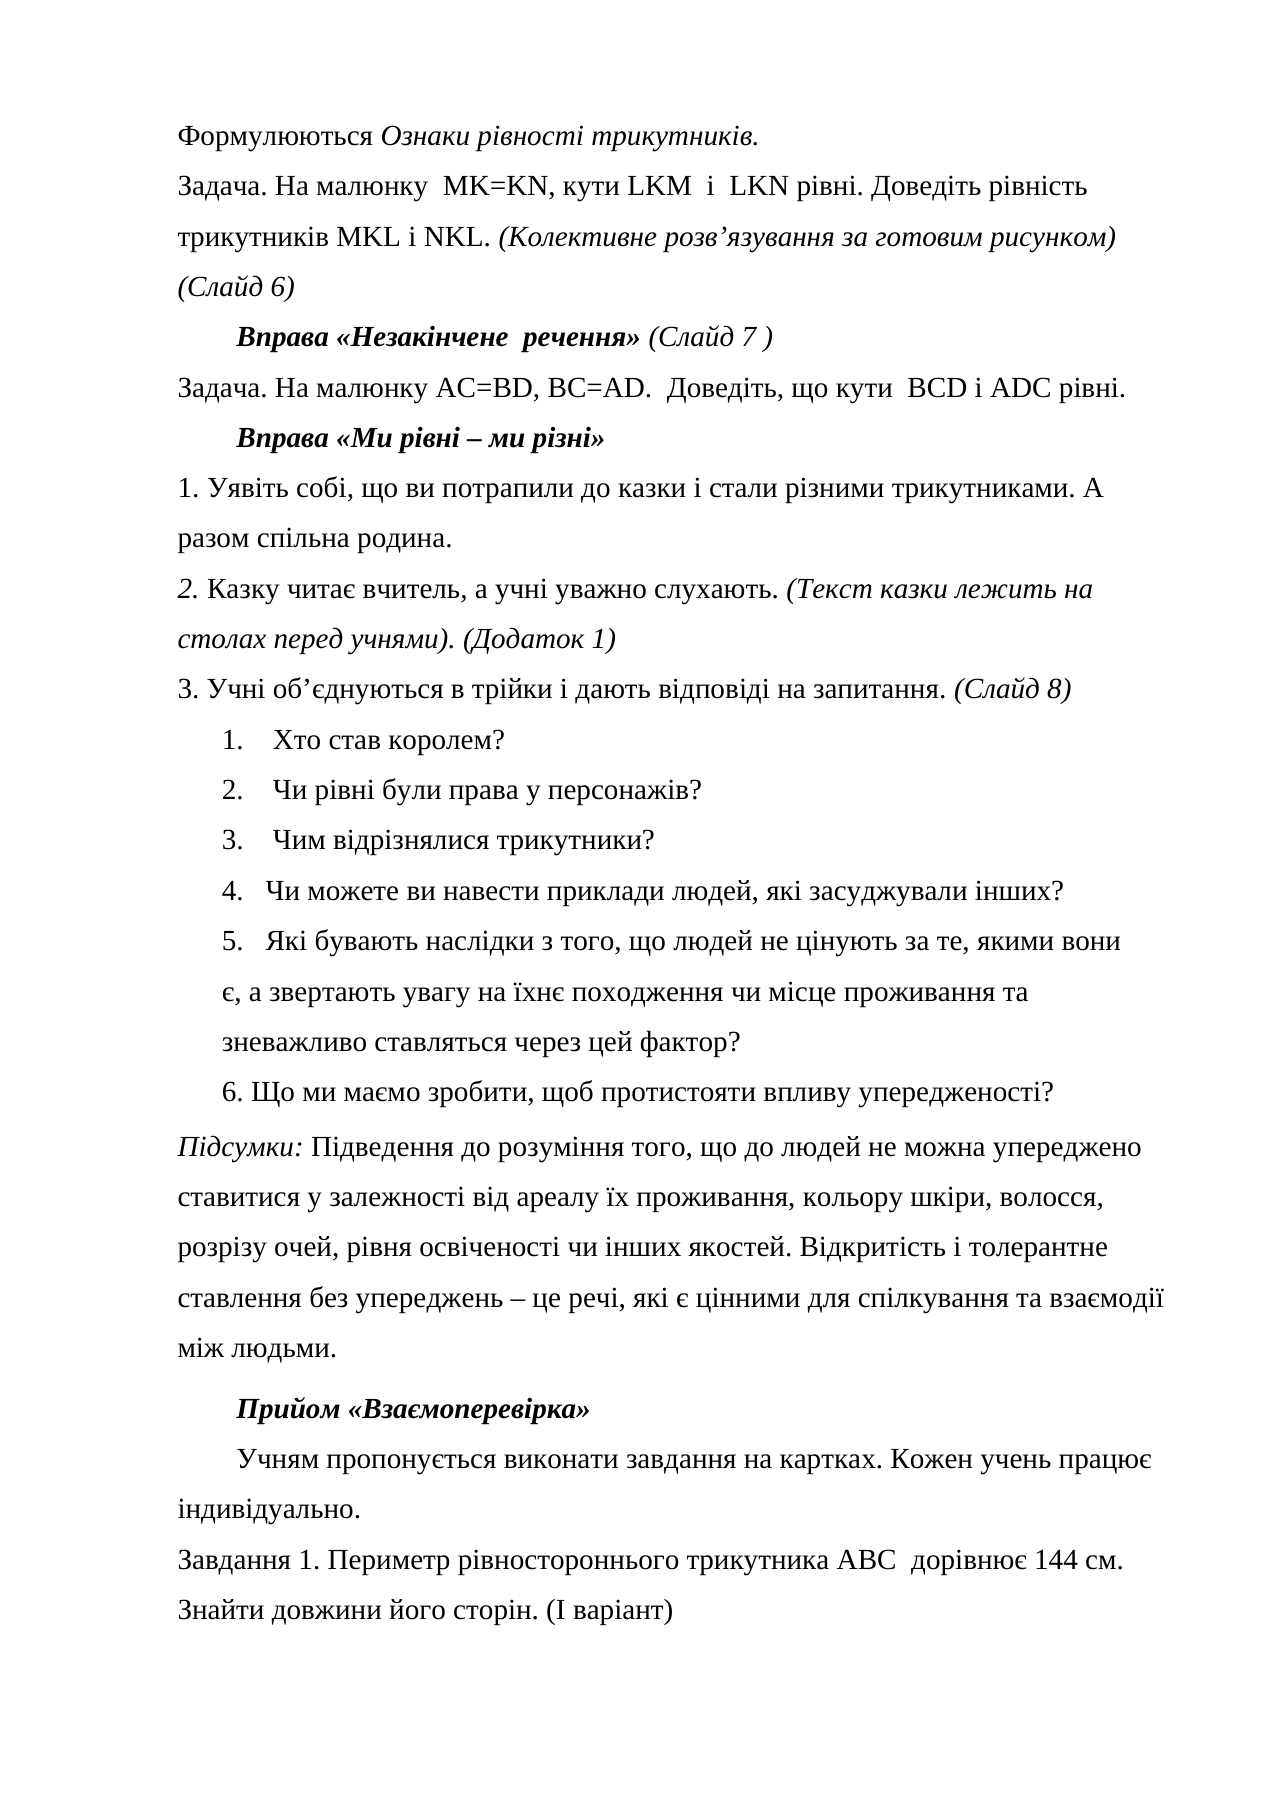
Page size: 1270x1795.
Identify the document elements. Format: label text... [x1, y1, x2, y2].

text є, а звертають увагу на їхнє походження чи місце проживання та [222, 974, 1181, 1007]
text Задача. На малюнку MK=KN, кути LKM і LKN рівні. Доведіть рівність трикутників MKL і NKL. (Колективне розв’язування за готовим рисунком)(Слайд 6) [177, 168, 1181, 303]
text Учням пропонується виконати завдання на картках. Кожен учень працює індивідуально. [177, 1441, 1181, 1525]
text Задача. На малюнку AC=BD, BC=AD. Доведіть, що кути BCD і ADC рівні. [177, 370, 1181, 403]
text 1. Хто став королем? [222, 722, 1181, 755]
list Казку читає вчитель, а учні уважно слухають. (Текст казки лежить на столах перед учнями). (Додаток 1) [177, 571, 1181, 655]
text зневажливо ставляться через цей фактор? [222, 1024, 1181, 1058]
text Прийом «Взаємоперевірка» [177, 1391, 1181, 1424]
text 3. Чим відрізнялися трикутники? [222, 822, 1181, 856]
text Вправа «Ми рівні – ми різні» [177, 420, 1181, 453]
text 2. Чи рівні були права у персонажів? [222, 772, 1181, 806]
text 6. Що ми маємо зробити, щоб протистояти впливу упередженості? [222, 1074, 1181, 1108]
text 5. Які бувають наслідки з того, що людей не цінують за те, якими вони [222, 923, 1181, 957]
text Формулюються Ознаки рівності трикутників. [177, 118, 1181, 152]
text 3. Учні об’єднуються в трійки і дають відповіді на запитання. (Слайд 8) [177, 672, 1181, 705]
text Вправа «Незакінчене речення» (Слайд 7 ) [177, 319, 1181, 353]
text Завдання 1. Периметр рівностороннього трикутника АВС дорівнює . Знайти довжини його сторін. (І варіант) [177, 1542, 1181, 1626]
list Уявіть собі, що ви потрапили до казки і стали різними трикутниками. А разом спільна родина. [177, 470, 1181, 554]
text Підсумки: Підведення до розуміння того, що до людей не можна упереджено ставитися у залежності від ареалу їх проживання, кольору шкіри, волосся, розрізу очей, рівня освіченості чи інших якостей. Відкритість і толерантне ставлення без упереджень – це речі, які є цінними для спілкування та взаємодії між людьми. [177, 1129, 1181, 1364]
text 4. Чи можете ви навести приклади людей, які засуджували інших? [222, 873, 1181, 906]
